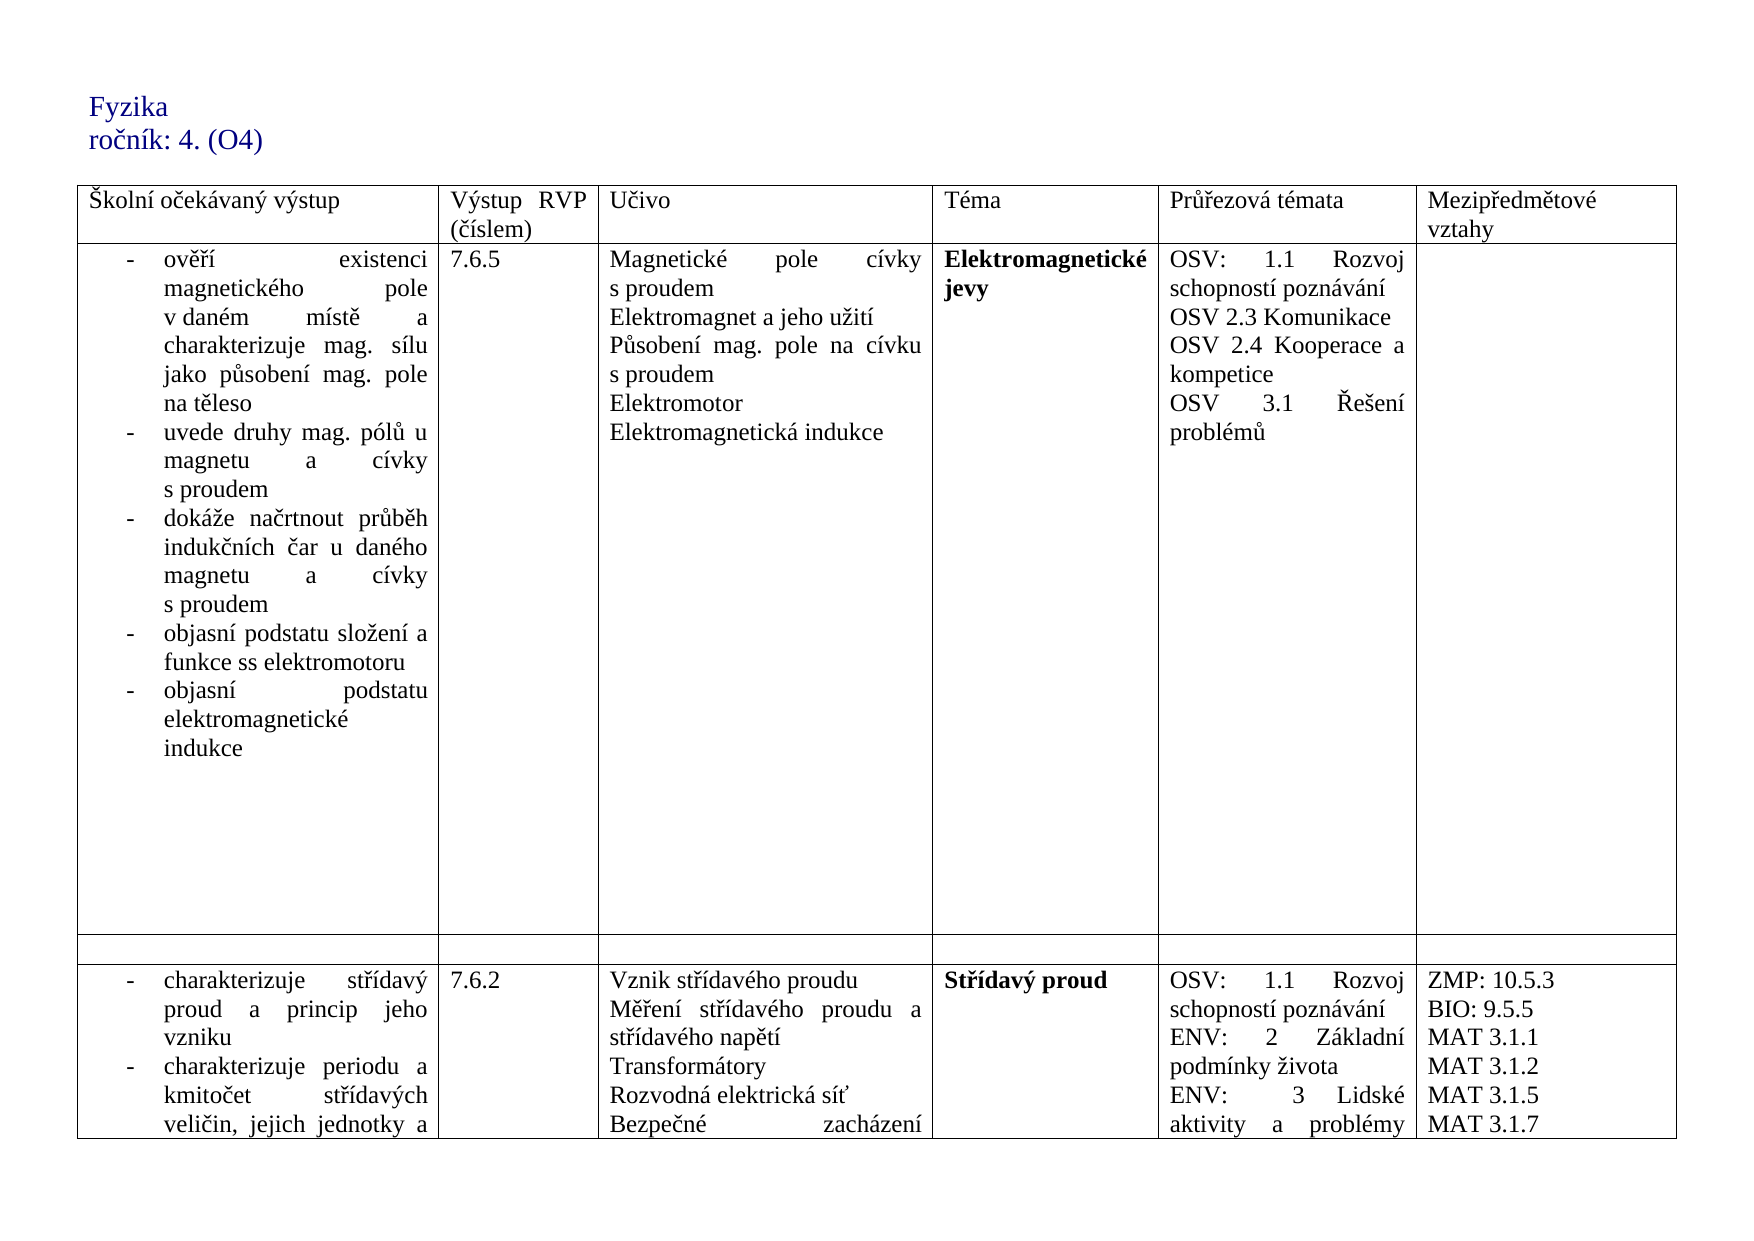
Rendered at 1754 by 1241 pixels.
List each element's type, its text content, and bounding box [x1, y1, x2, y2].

table_cell [1417, 935, 1676, 964]
table_header Průřezová témata [1159, 186, 1416, 243]
table_cell [1417, 244, 1676, 934]
table_cell [599, 935, 932, 964]
table_cell Střídavý proud [933, 965, 1158, 1137]
table_cell 7.6.2 [439, 965, 598, 1137]
table_header Učivo [599, 186, 932, 243]
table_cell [78, 965, 438, 1137]
table_header Téma [933, 186, 1158, 243]
table_cell [78, 935, 438, 964]
text ročník: 4. (O4) [89, 122, 1665, 156]
table_cell [439, 935, 598, 964]
table_cell ověří existenci magnetického pole v daném místě a charakterizuje mag. sílu jako působení mag. pole na těleso uvede druhy mag. pólů u magnetu a cívky s proudem dokáže načrtnout průběh indukčních čar u daného magnetu a cívky s proudem objasní podstatu složení a funkce ss elektromotoru objasní podstatu elektromagnetické indukce [78, 244, 438, 934]
table_cell Magnetické pole cívky s proudem Elektromagnet a jeho užití Působení mag. pole na cívku s proudem Elektromotor Elektromagnetická indukce [599, 244, 932, 934]
table_cell Elektromagnetické jevy [933, 244, 1158, 934]
table_header Školní očekávaný výstup [78, 186, 438, 243]
text Fyzika [89, 89, 1665, 122]
table_cell OSV: 1.1 Rozvoj schopností poznávání OSV 2.3 Komunikace OSV 2.4 Kooperace a kompetice OSV 3.1 Řešení problémů [1159, 244, 1416, 934]
table_cell [933, 935, 1158, 964]
table_cell [1159, 935, 1416, 964]
table_header Mezipředmětové vztahy [1417, 186, 1676, 243]
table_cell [599, 965, 932, 1137]
table_cell 7.6.5 [439, 244, 598, 934]
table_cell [1159, 965, 1416, 1137]
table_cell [1417, 965, 1676, 1137]
table_header Výstup RVP (číslem) [439, 186, 598, 243]
